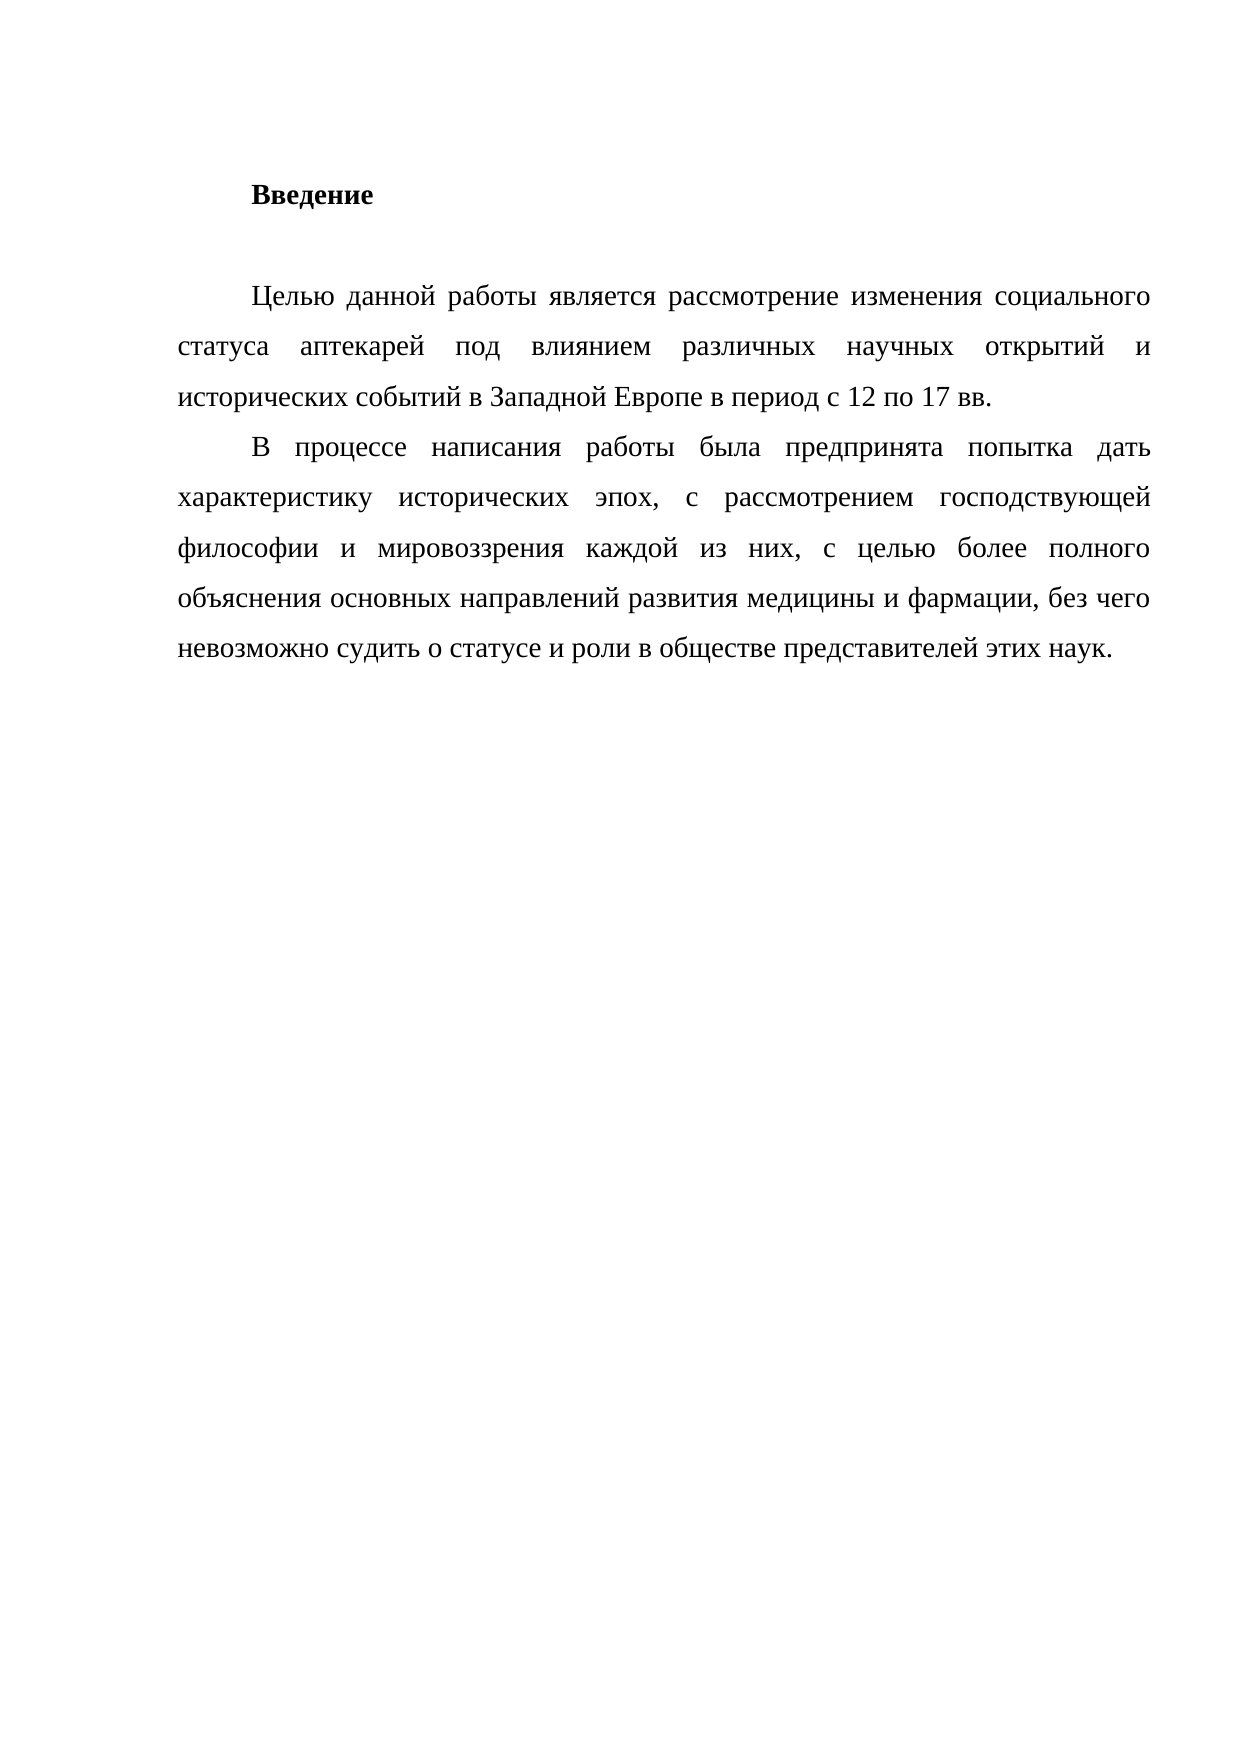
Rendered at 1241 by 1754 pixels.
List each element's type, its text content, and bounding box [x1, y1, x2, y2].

text Целью данной работы является рассмотрение изменения социального статуса аптекарей под влиянием различных научных открытий и исторических событий в Западной Европе в период с 12 по 17 вв. [177, 278, 1152, 412]
text В процессе написания работы была предпринята попытка дать характеристику исторических эпох, с рассмотрением господствующей философии и мировоззрения каждой из них, с целью более полного объяснения основных направлений развития медицины и фармации, без чего невозможно судить о статусе и роли в обществе представителей этих наук. [177, 429, 1152, 664]
text Введение [177, 177, 1152, 211]
